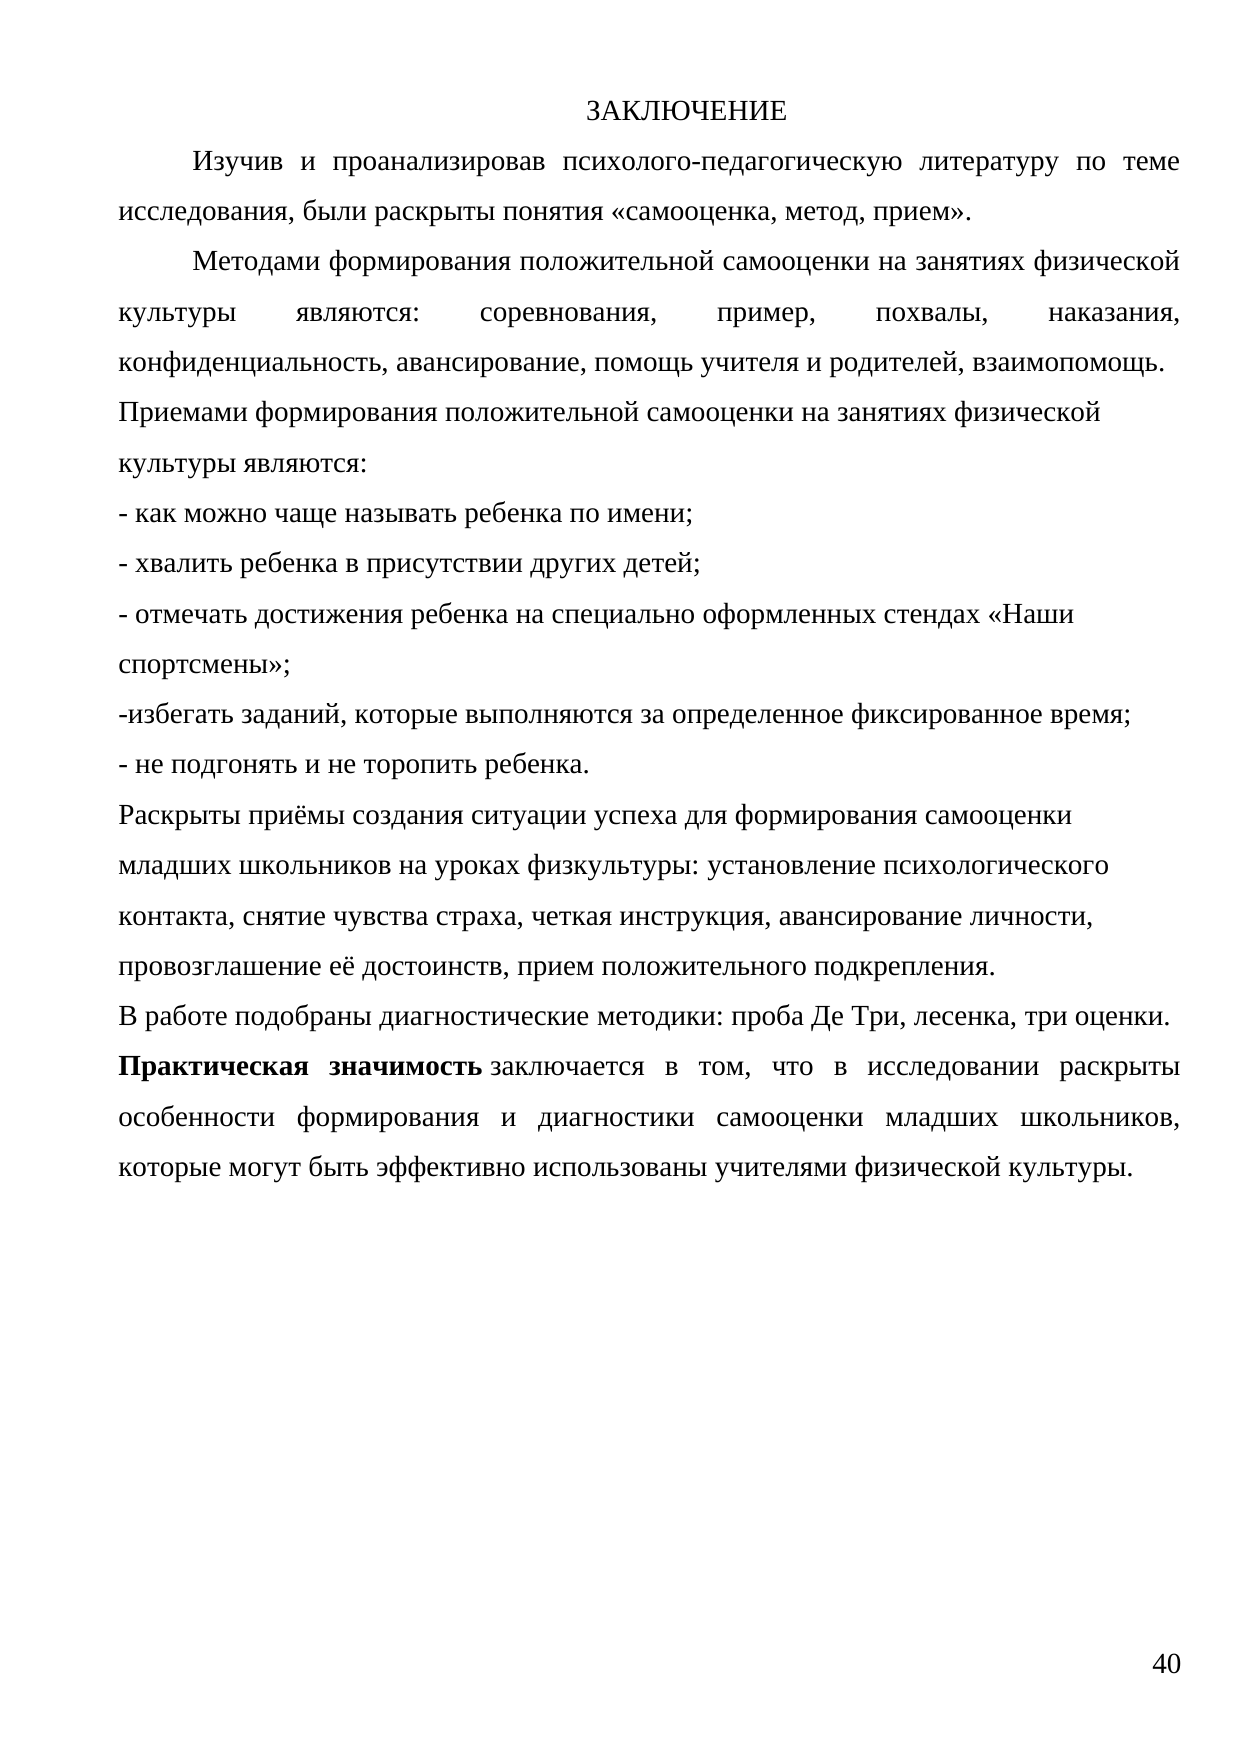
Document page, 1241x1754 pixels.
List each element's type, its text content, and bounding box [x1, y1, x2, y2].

text Изучив и проанализировав психолого-педагогическую литературу по теме исследования, были раскрыты понятия «самооценка, метод, прием». [118, 143, 1181, 227]
text - как можно чаще называть ребенка по имени; [118, 495, 1181, 529]
text - хвалить ребенка в присутствии других детей; [118, 545, 1181, 579]
text ЗАКЛЮЧЕНИЕ [118, 93, 1181, 126]
text В работе подобраны диагностические методики: проба Де Три, лесенка, три оценки. [118, 998, 1181, 1032]
text - отмечать достижения ребенка на специально оформленных стендах «Наши спортсмены»; [118, 596, 1181, 679]
text -избегать заданий, которые выполняются за определенное фиксированное время; [118, 696, 1181, 730]
text Методами формирования положительной самооценки на занятиях физической культуры являются: соревнования, пример, похвалы, наказания, конфиденциальность, авансирование, помощь учителя и родителей, взаимопомощь. [118, 243, 1181, 378]
text - не подгонять и не торопить ребенка. [118, 747, 1181, 780]
text Приемами формирования положительной самооценки на занятиях физической культуры являются: [118, 394, 1181, 478]
text Раскрыты приёмы создания ситуации успеха для формирования самооценки младших школьников на уроках физкультуры: установление психологического контакта, снятие чувства страха, четкая инструкция, авансирование личности, провозглашение её достоинств, прием положительного подкрепления. [118, 797, 1181, 981]
text Практическая значимость заключается в том, что в исследовании раскрыты особенности формирования и диагностики самооценки младших школьников, которые могут быть эффективно использованы учителями физической культуры. [118, 1048, 1181, 1183]
